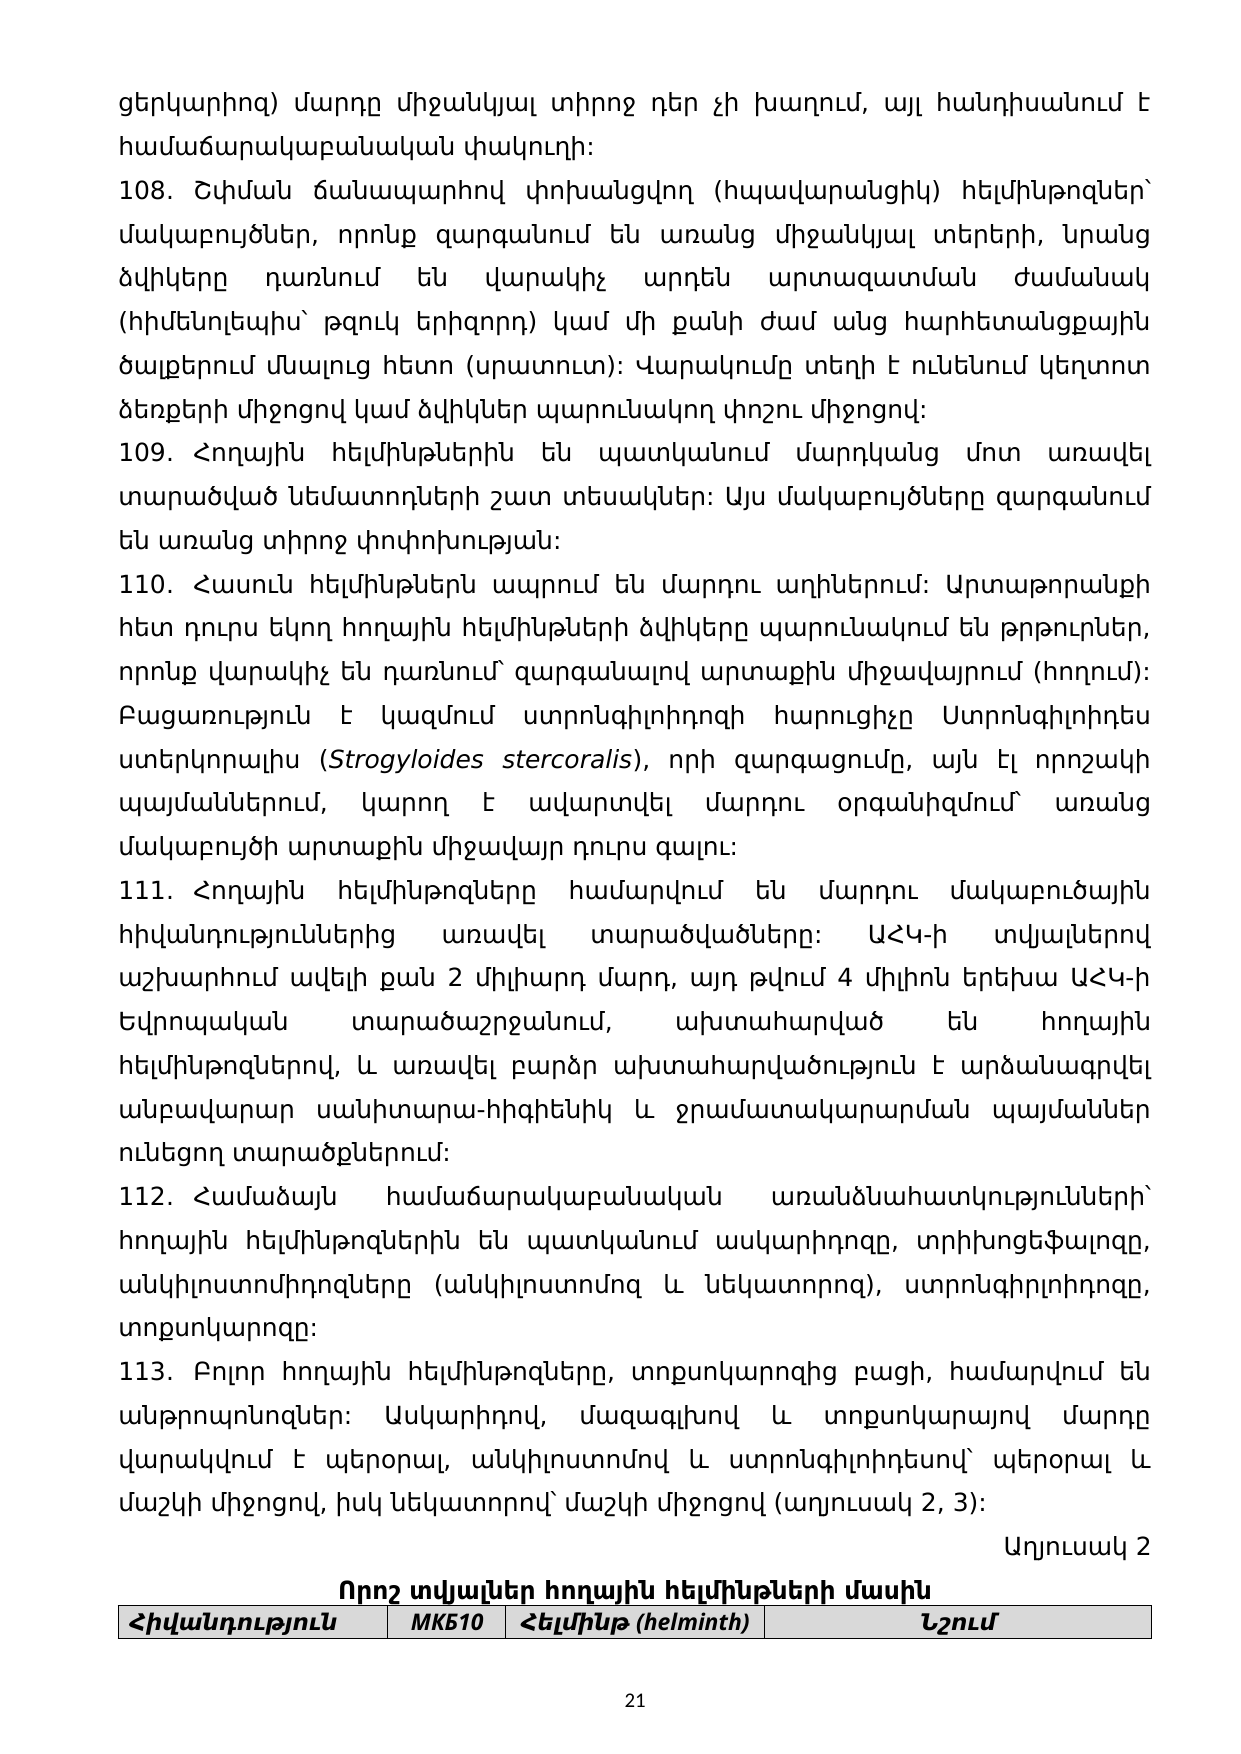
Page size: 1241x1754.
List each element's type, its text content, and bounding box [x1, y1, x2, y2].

list Հասուն հելմինթներն ապրում են մարդու աղիներում: Արտաթորանքի հետ դուրս եկող հողային հելմինթների ձվիկերը պարունակում են թրթուրներ, որոնք վարակիչ են դառնում՝ զարգանալով արտաքին միջավայրում (հողում): Բացառություն է կազմում ստրոնգիլոիդոզի հարուցիչը Ստրոնգիլոիդես ստերկորալիս (Strogyloides stercoralis), որի զարգացումը, այն էլ որոշակի պայմաններում, կարող է ավարտվել մարդու օրգանիզմում՝ առանց մակաբույծի արտաքին միջավայր դուրս գալու: [118, 570, 1152, 862]
table_header Նշում [765, 1606, 1151, 1638]
list Բոլոր հողային հելմինթոզները, տոքսոկարոզից բացի, համարվում են անթրոպոնոզներ: Ասկարիդով, մազագլխով և տոքսոկարայով մարդը վարակվում է պերօրալ, անկիլոստոմով և ստրոնգիլոիդեսով՝ պերօրալ և մաշկի միջոցով, իսկ նեկատորով՝ մաշկի միջոցով (աղյուսակ 2, 3): [118, 1357, 1152, 1518]
table_header Հելմինթ (helminth) [506, 1606, 764, 1638]
table_header МКБ10 [388, 1606, 505, 1638]
text Աղյուսակ 2 [118, 1532, 1152, 1562]
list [118, 89, 1152, 162]
text Որոշ տվյալներ հողային հելմինթների մասին [118, 1576, 1152, 1605]
list Հողային հելմինթոզները համարվում են մարդու մակաբուծային հիվանդություններից առավել տարածվածները: ԱՀԿ-ի տվյալներով աշխարհում ավելի քան 2 միլիարդ մարդ, այդ թվում 4 միլիոն երեխա ԱՀԿ-ի Եվրոպական տարածաշրջանում, ախտահարված են հողային հելմինթոզներով, և առավել բարձր ախտահարվածություն է արձանագրվել անբավարար սանիտարա-հիգիենիկ և ջրամատակարարման պայմաններ ունեցող տարածքներում: [118, 876, 1152, 1168]
table_header Հիվանդություն [119, 1606, 387, 1638]
list Համաձայն համաճարակաբանական առանձնահատկությունների՝ հողային հելմինթոզներին են պատկանում ասկարիդոզը, տրիխոցեֆալոզը, անկիլոստոմիդոզները (անկիլոստոմոզ և նեկատորոզ), ստրոնգիրլոիդոզը, տոքսոկարոզը: [118, 1182, 1152, 1343]
list Հողային հելմինթներին են պատկանում մարդկանց մոտ առավել տարածված նեմատոդների շատ տեսակներ: Այս մակաբույծները զարգանում են առանց տիրոջ փոփոխության: [118, 439, 1152, 555]
list Շփման ճանապարհով փոխանցվող (հպավարանցիկ) հելմինթոզներ՝ մակաբույծներ, որոնք զարգանում են առանց միջանկյալ տերերի, նրանց ձվիկերը դառնում են վարակիչ արդեն արտազատման ժամանակ (հիմենոլեպիս՝ թզուկ երիզորդ) կամ մի քանի ժամ անց հարհետանցքային ծալքերում մնալուց հետո (սրատուտ): Վարակումը տեղի է ունենում կեղտոտ ձեռքերի միջոցով կամ ձվիկներ պարունակող փոշու միջոցով: [118, 176, 1152, 424]
